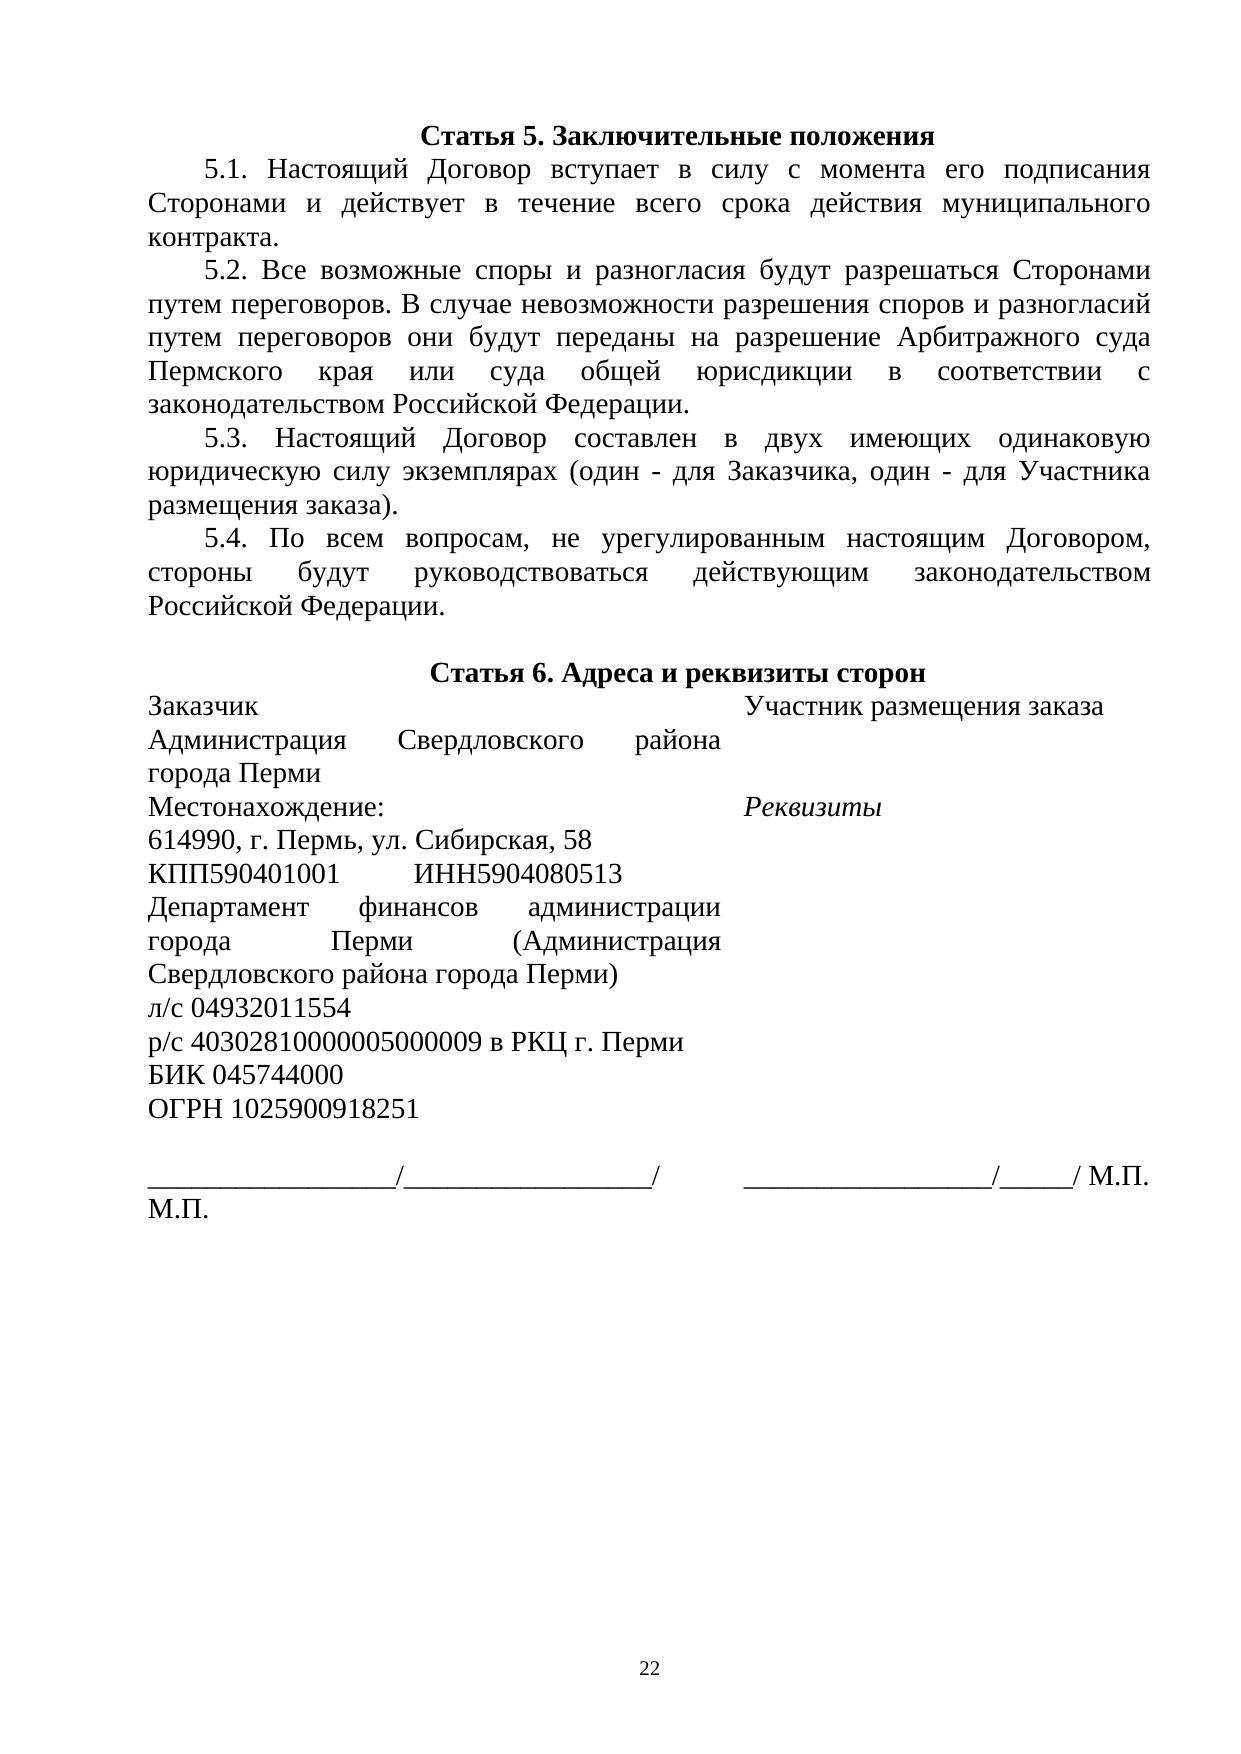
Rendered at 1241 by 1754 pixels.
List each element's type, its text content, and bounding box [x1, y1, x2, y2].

text 5.1. Настоящий Договор вступает в силу с момента его подписания Сторонами и действует в течение всего срока действия муниципального контракта. [148, 152, 1152, 252]
table_header Заказчик Администрация Свердловского района города Перми [136, 688, 732, 789]
text 5.3. Настоящий Договор составлен в двух имеющих одинаковую юридическую силу экземплярах (один - для Заказчика, один - для Участника размещения заказа). [148, 420, 1152, 521]
text 5.2. Все возможные споры и разногласия будут разрешаться Сторонами путем переговоров. В случае невозможности разрешения споров и разногласий путем переговоров они будут переданы на разрешение Арбитражного суда Пермского края или суда общей юрисдикции в соответствии с законодательством Российской Федерации. [148, 252, 1152, 420]
text Статья 6. Адреса и реквизиты сторон [148, 655, 1152, 688]
table_cell _________________/_____/ М.П. [733, 1124, 1163, 1225]
text 5.4. По всем вопросам, не урегулированным настоящим Договором, стороны будут руководствоваться действующим законодательством Российской Федерации. [148, 521, 1152, 621]
table_header Участник размещения заказа [733, 688, 1163, 789]
table_cell _________________/_________________/М.П. [136, 1124, 732, 1225]
text Статья 5. Заключительные положения [148, 118, 1152, 152]
table_cell Реквизиты [733, 789, 1163, 1124]
table_cell Местонахождение: . Пермь, ул. Сибирская, 58 КПП590401001 ИНН5904080513 Департамент финансов администрации города Перми (Администрация Свердловского района города Перми) л/с 04932011554 р/с 40302810000005000009 в РКЦ г. Перми БИК 045744000 ОГРН 1025900918251 [136, 789, 732, 1124]
